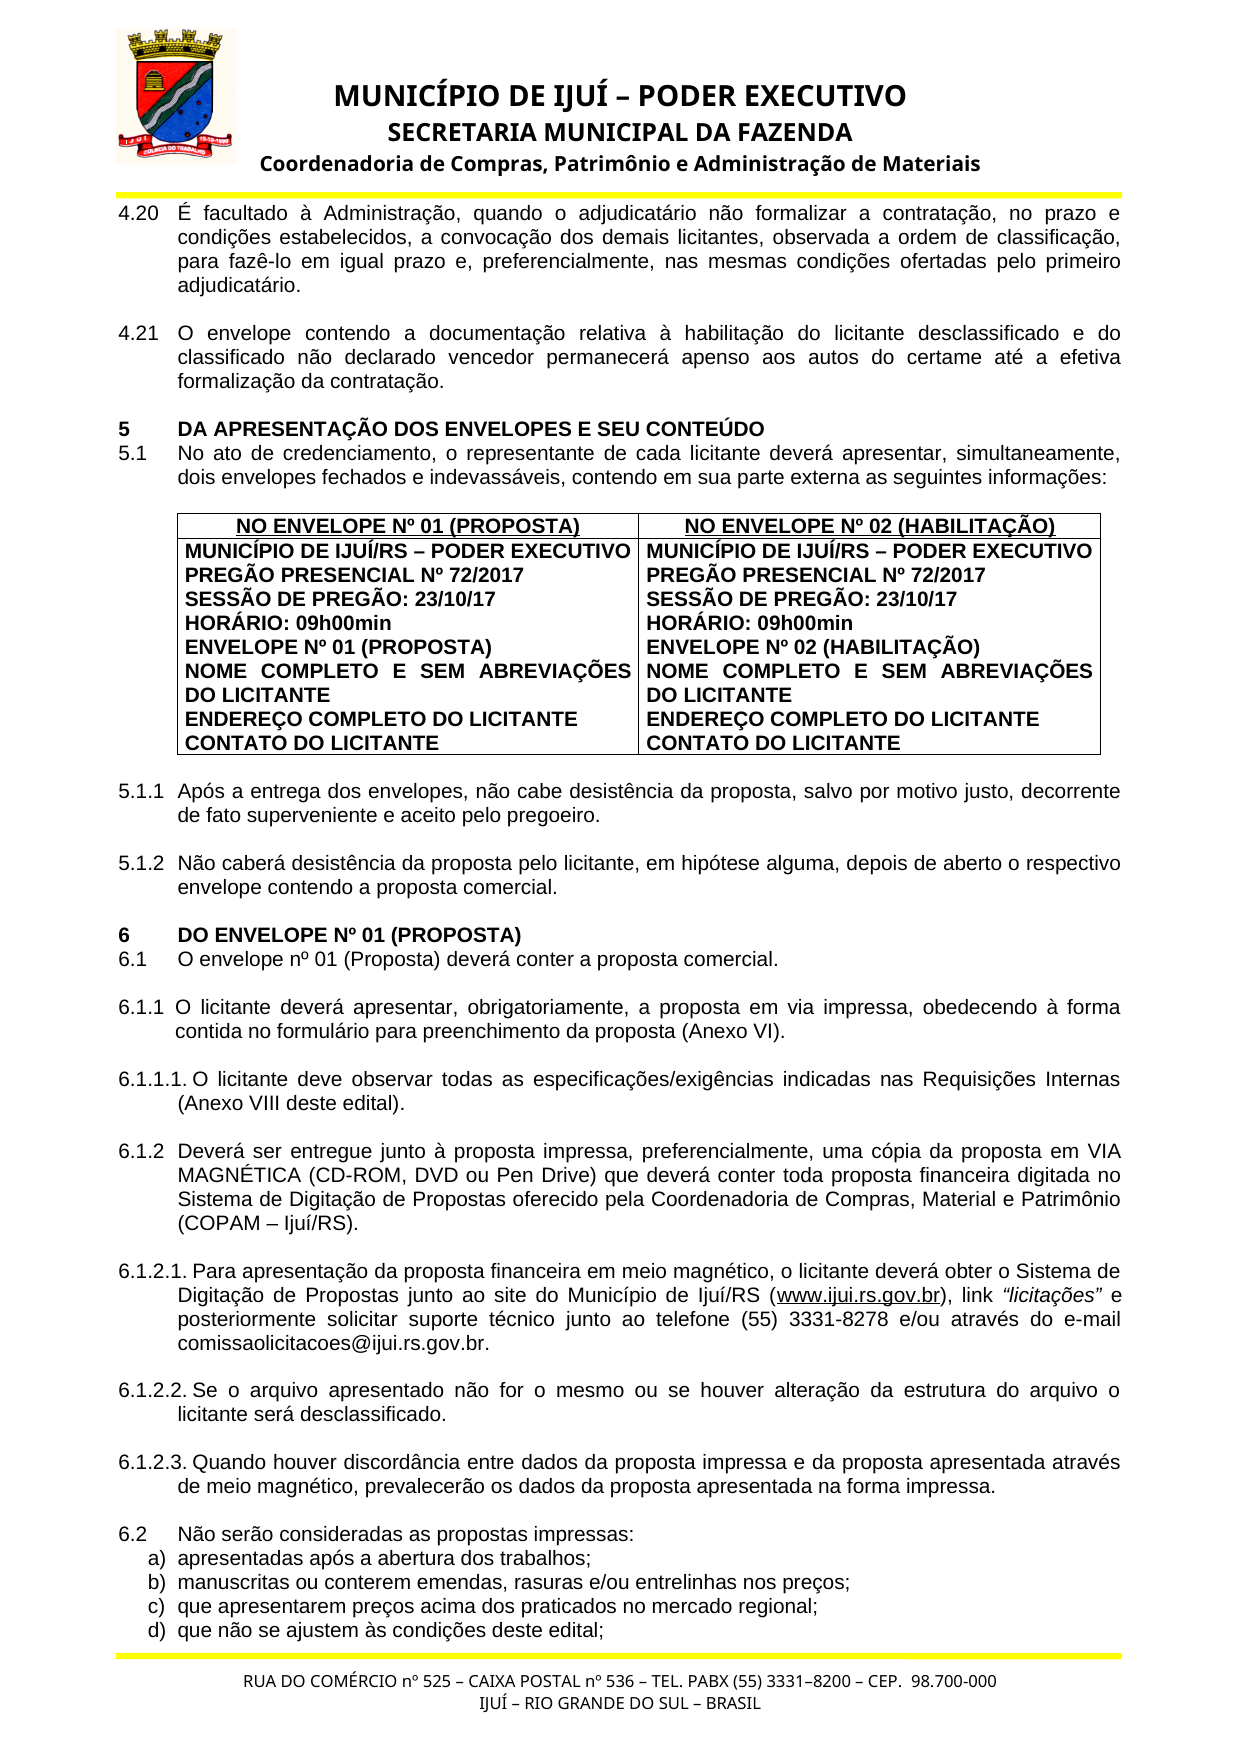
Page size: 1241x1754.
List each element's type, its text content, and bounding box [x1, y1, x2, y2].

list DO ENVELOPE Nº 01 (PROPOSTA) [118, 923, 1122, 947]
list Se o arquivo apresentado não for o mesmo ou se houver alteração da estrutura do arquivo o licitante será desclassificado. [118, 1378, 1122, 1426]
list apresentadas após a abertura dos trabalhos; [148, 1546, 1122, 1570]
list Não serão consideradas as propostas impressas: [118, 1522, 1122, 1546]
list Para apresentação da proposta financeira em meio magnético, o licitante deverá obter o Sistema de Digitação de Propostas junto ao site do Município de Ijuí/RS (www.ijui.rs.gov.br), link “licitações” e posteriormente solicitar suporte técnico junto ao telefone (55) 3331-8278 e/ou através do e-mail comissaolicitacoes@ijui.rs.gov.br. [118, 1258, 1122, 1354]
list O licitante deverá apresentar, obrigatoriamente, a proposta em via impressa, obedecendo à forma contida no formulário para preenchimento da proposta (Anexo VI). [118, 995, 1122, 1043]
list O envelope nº 01 (Proposta) deverá conter a proposta comercial. [118, 947, 1122, 971]
list que não se ajustem às condições deste edital; [148, 1618, 1122, 1642]
list É facultado à Administração, quando o adjudicatário não formalizar a contratação, no prazo e condições estabelecidos, a convocação dos demais licitantes, observada a ordem de classificação, para fazê-lo em igual prazo e, preferencialmente, nas mesmas condições ofertadas pelo primeiro adjudicatário. [118, 201, 1122, 297]
list que apresentarem preços acima dos praticados no mercado regional; [148, 1594, 1122, 1618]
table_header NO ENVELOPE Nº 01 (PROPOSTA) [178, 514, 638, 538]
table_cell MUNICÍPIO DE IJUÍ/RS – PODER EXECUTIVO PREGÃO PRESENCIAL Nº 72/2017 SESSÃO DE PREGÃO: 23/10/17 HORÁRIO: 09h00min ENVELOPE Nº 01 (PROPOSTA) NOME COMPLETO E SEM ABREVIAÇÕES DO LICITANTE ENDEREÇO COMPLETO DO LICITANTE CONTATO DO LICITANTE [178, 539, 638, 754]
list Após a entrega dos envelopes, não cabe desistência da proposta, salvo por motivo justo, decorrente de fato superveniente e aceito pelo pregoeiro. [118, 779, 1122, 827]
list Deverá ser entregue junto à proposta impressa, preferencialmente, uma cópia da proposta em VIA MAGNÉTICA (CD-ROM, DVD ou Pen Drive) que deverá conter toda proposta financeira digitada no Sistema de Digitação de Propostas oferecido pela Coordenadoria de Compras, Material e Patrimônio (COPAM – Ijuí/RS). [118, 1139, 1122, 1234]
table_cell MUNICÍPIO DE IJUÍ/RS – PODER EXECUTIVO PREGÃO PRESENCIAL Nº 72/2017 SESSÃO DE PREGÃO: 23/10/17 HORÁRIO: 09h00min ENVELOPE Nº 02 (HABILITAÇÃO) NOME COMPLETO E SEM ABREVIAÇÕES DO LICITANTE ENDEREÇO COMPLETO DO LICITANTE CONTATO DO LICITANTE [639, 539, 1100, 754]
list No ato de credenciamento, o representante de cada licitante deverá apresentar, simultaneamente, dois envelopes fechados e indevassáveis, contendo em sua parte externa as seguintes informações: [118, 441, 1122, 489]
list manuscritas ou conterem emendas, rasuras e/ou entrelinhas nos preços; [148, 1570, 1122, 1594]
list Não caberá desistência da proposta pelo licitante, em hipótese alguma, depois de aberto o respectivo envelope contendo a proposta comercial. [118, 851, 1122, 899]
list Quando houver discordância entre dados da proposta impressa e da proposta apresentada através de meio magnético, prevalecerão os dados da proposta apresentada na forma impressa. [118, 1450, 1122, 1498]
table_header NO ENVELOPE Nº 02 (HABILITAÇÃO) [639, 514, 1100, 538]
list O envelope contendo a documentação relativa à habilitação do licitante desclassificado e do classificado não declarado vencedor permanecerá apenso aos autos do certame até a efetiva formalização da contratação. [118, 321, 1122, 393]
picture [116, 28, 237, 164]
list O licitante deve observar todas as especificações/exigências indicadas nas Requisições Internas (Anexo VIII deste edital). [118, 1067, 1122, 1115]
list DA APRESENTAÇÃO DOS ENVELOPES E SEU CONTEÚDO [118, 417, 1122, 441]
